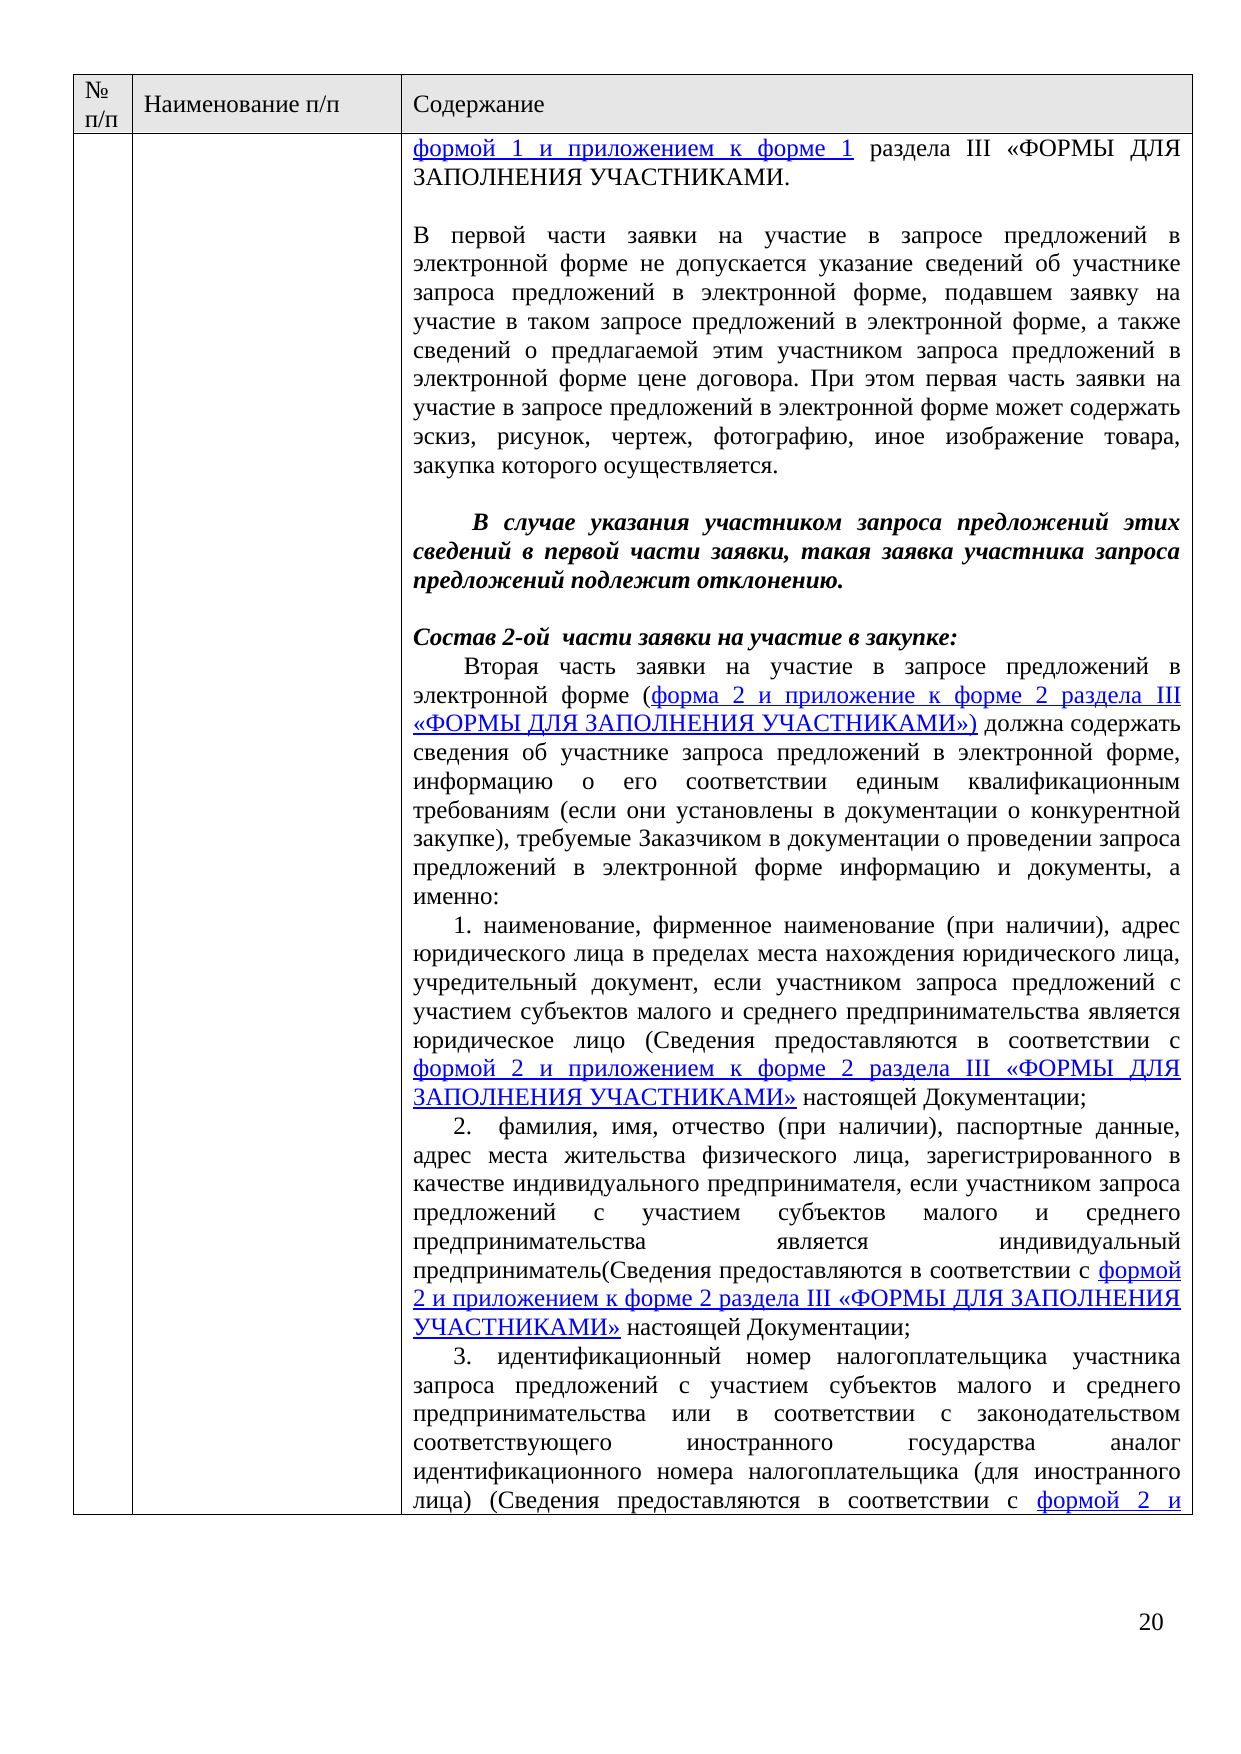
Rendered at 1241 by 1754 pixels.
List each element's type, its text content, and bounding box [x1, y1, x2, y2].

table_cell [402, 134, 1192, 1513]
table_cell [74, 134, 132, 1513]
table_header Содержание [402, 75, 1192, 132]
table_header Наименование п/п [133, 75, 401, 132]
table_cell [133, 134, 401, 1513]
table_header № п/п [74, 75, 132, 132]
